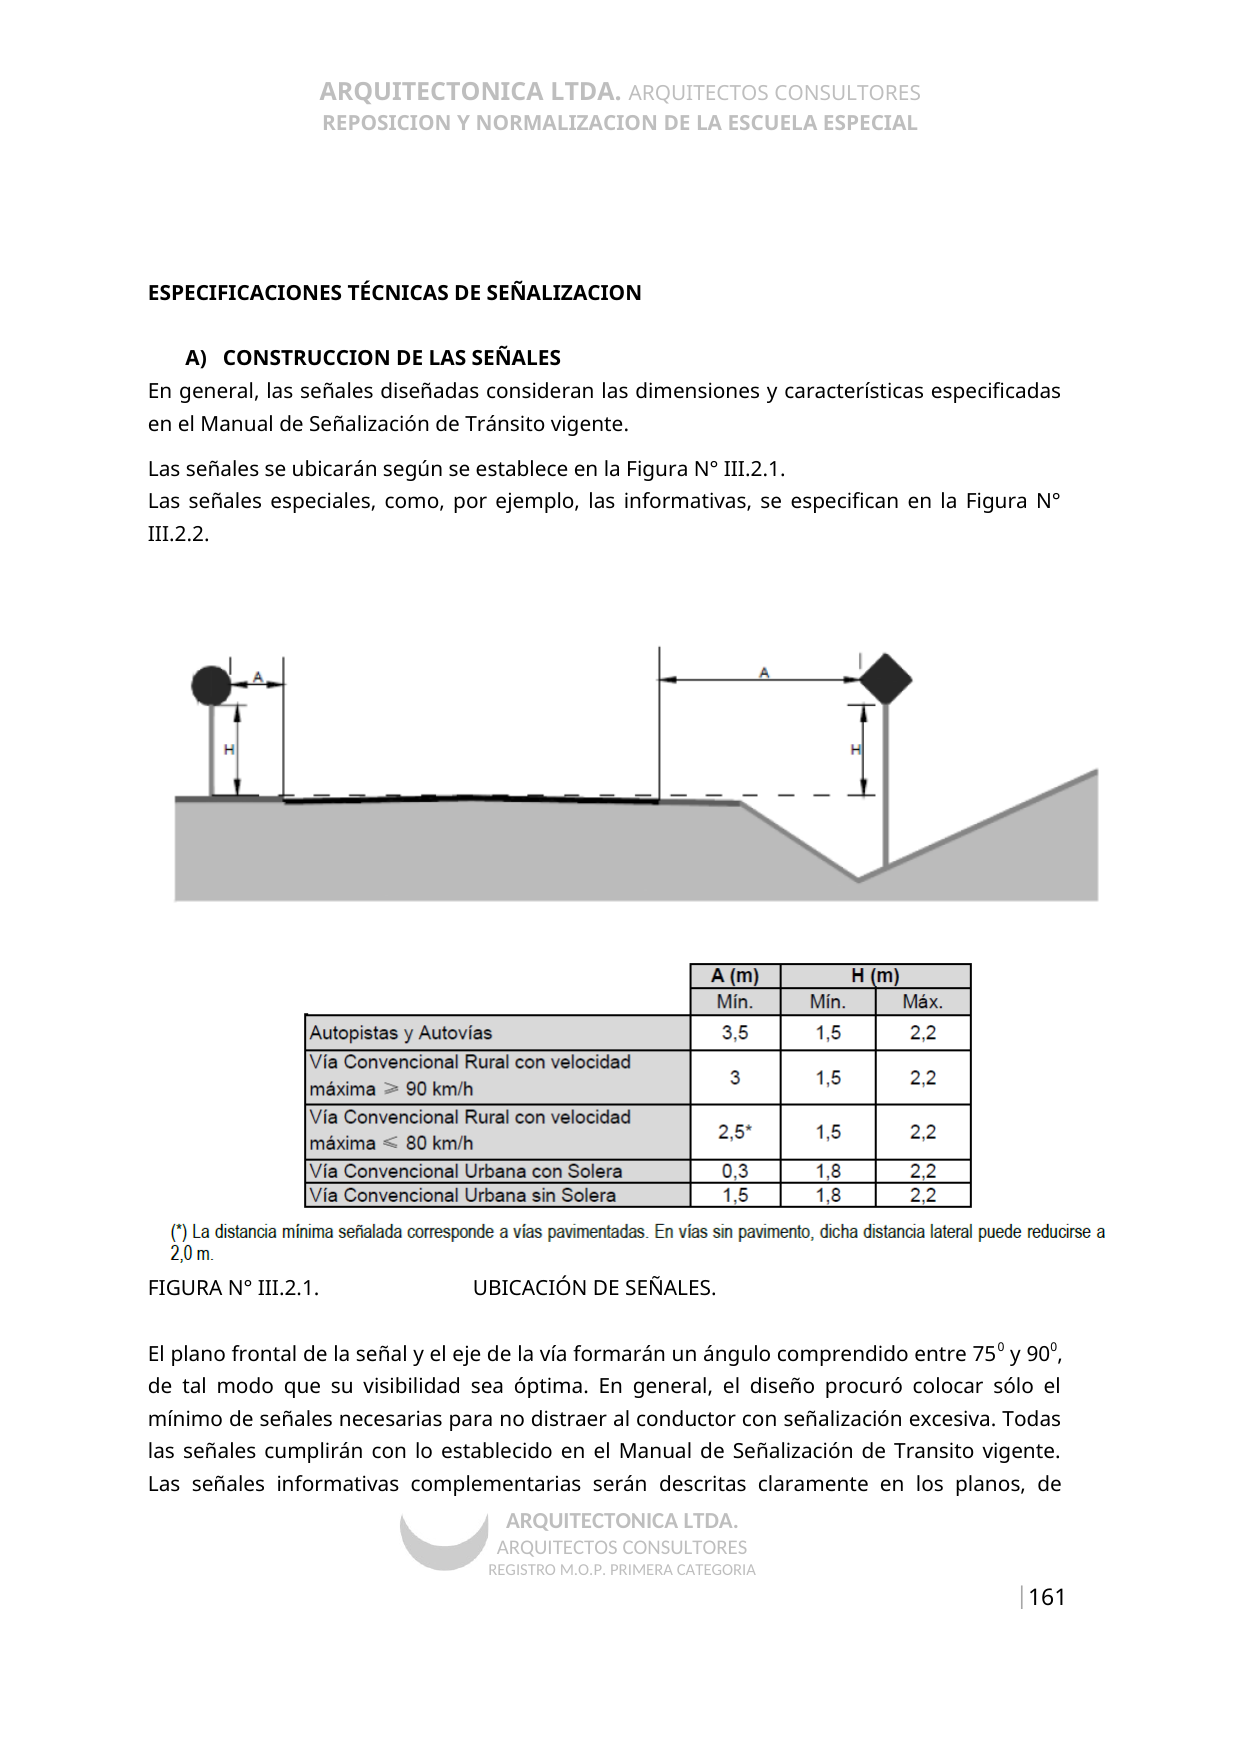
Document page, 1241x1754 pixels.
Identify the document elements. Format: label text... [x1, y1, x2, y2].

text FIGURA N° III.2.1. UBICACIÓN DE SEÑALES. [148, 1273, 1063, 1302]
text Las señales especiales, como, por ejemplo, las informativas, se especifican en ° III.2.2. [148, 486, 1063, 547]
list CONSTRUCCION DE LAS SEÑALES [185, 343, 1063, 372]
picture [147, 930, 1123, 1269]
picture [147, 551, 1123, 926]
text En general, las señales diseñadas consideran las dimensiones y características especificadas en el Manual de Señalización de Tránsito vigente. [148, 376, 1063, 437]
picture [399, 1513, 489, 1571]
text ESPECIFICACIONES TÉCNICAS DE SEÑALIZACION [148, 278, 1063, 307]
text Las señales se ubicarán según se establece en la Figura N° III.2.1. [148, 454, 1063, 482]
